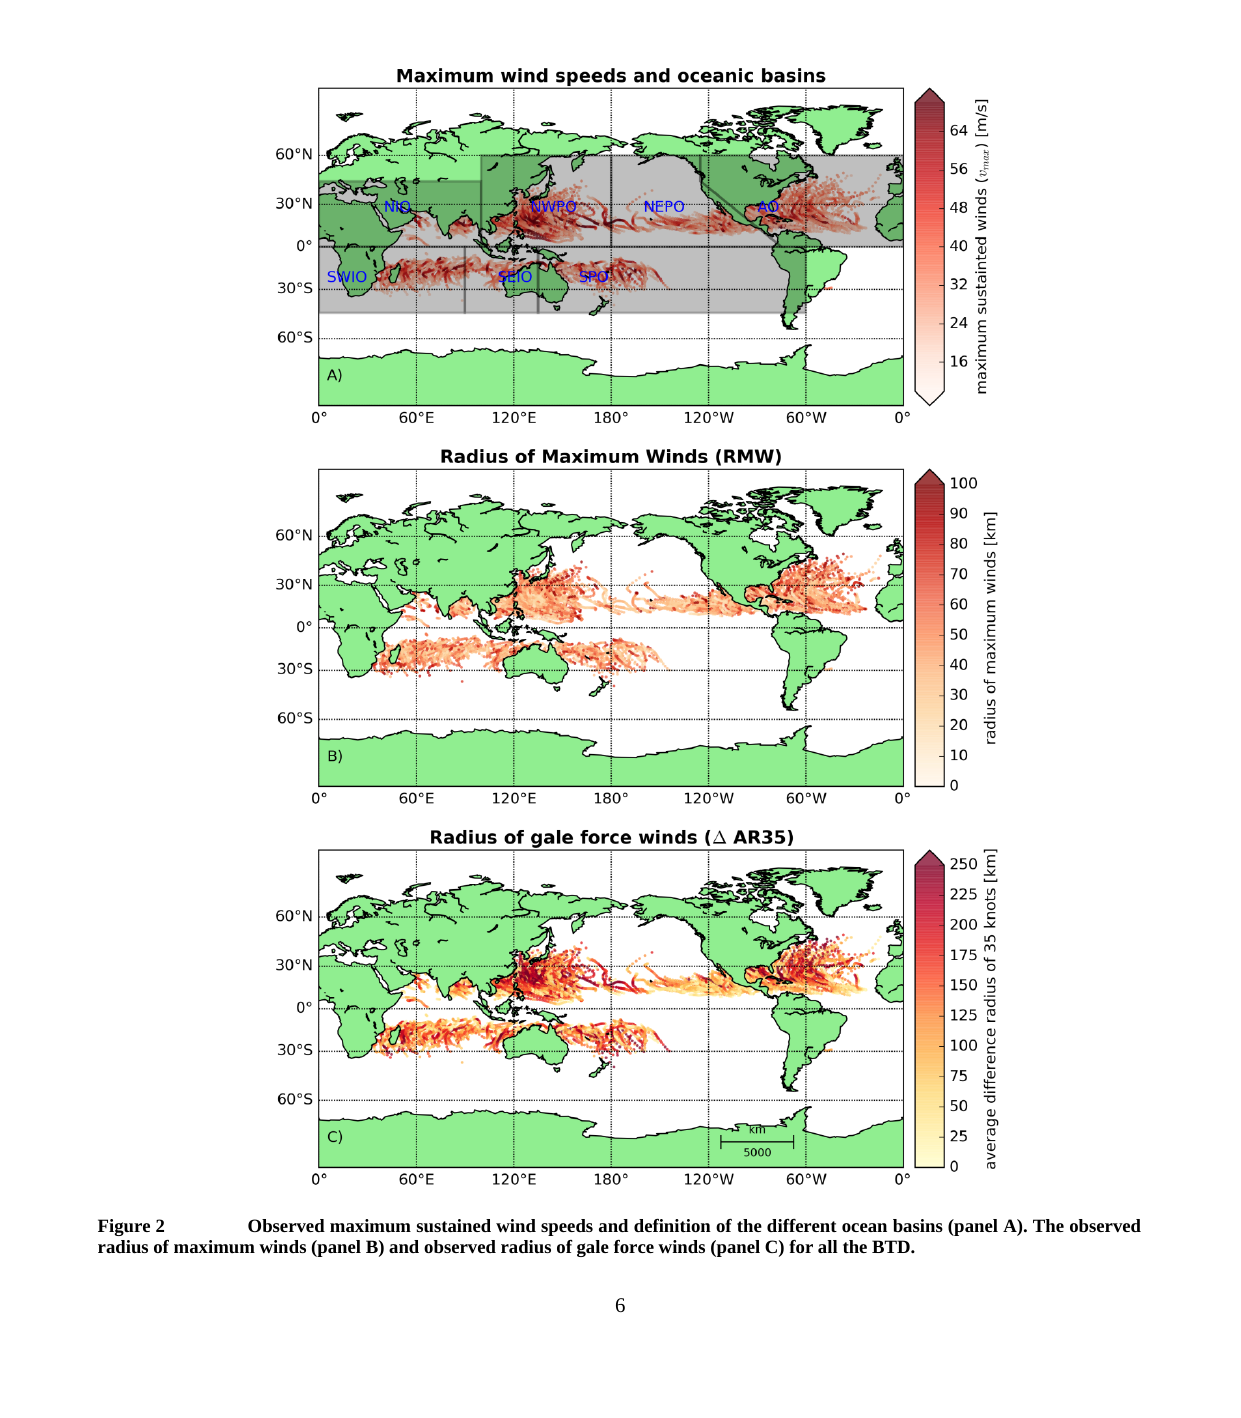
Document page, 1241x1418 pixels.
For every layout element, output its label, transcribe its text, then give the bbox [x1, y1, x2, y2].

picture [170, 59, 1070, 1203]
